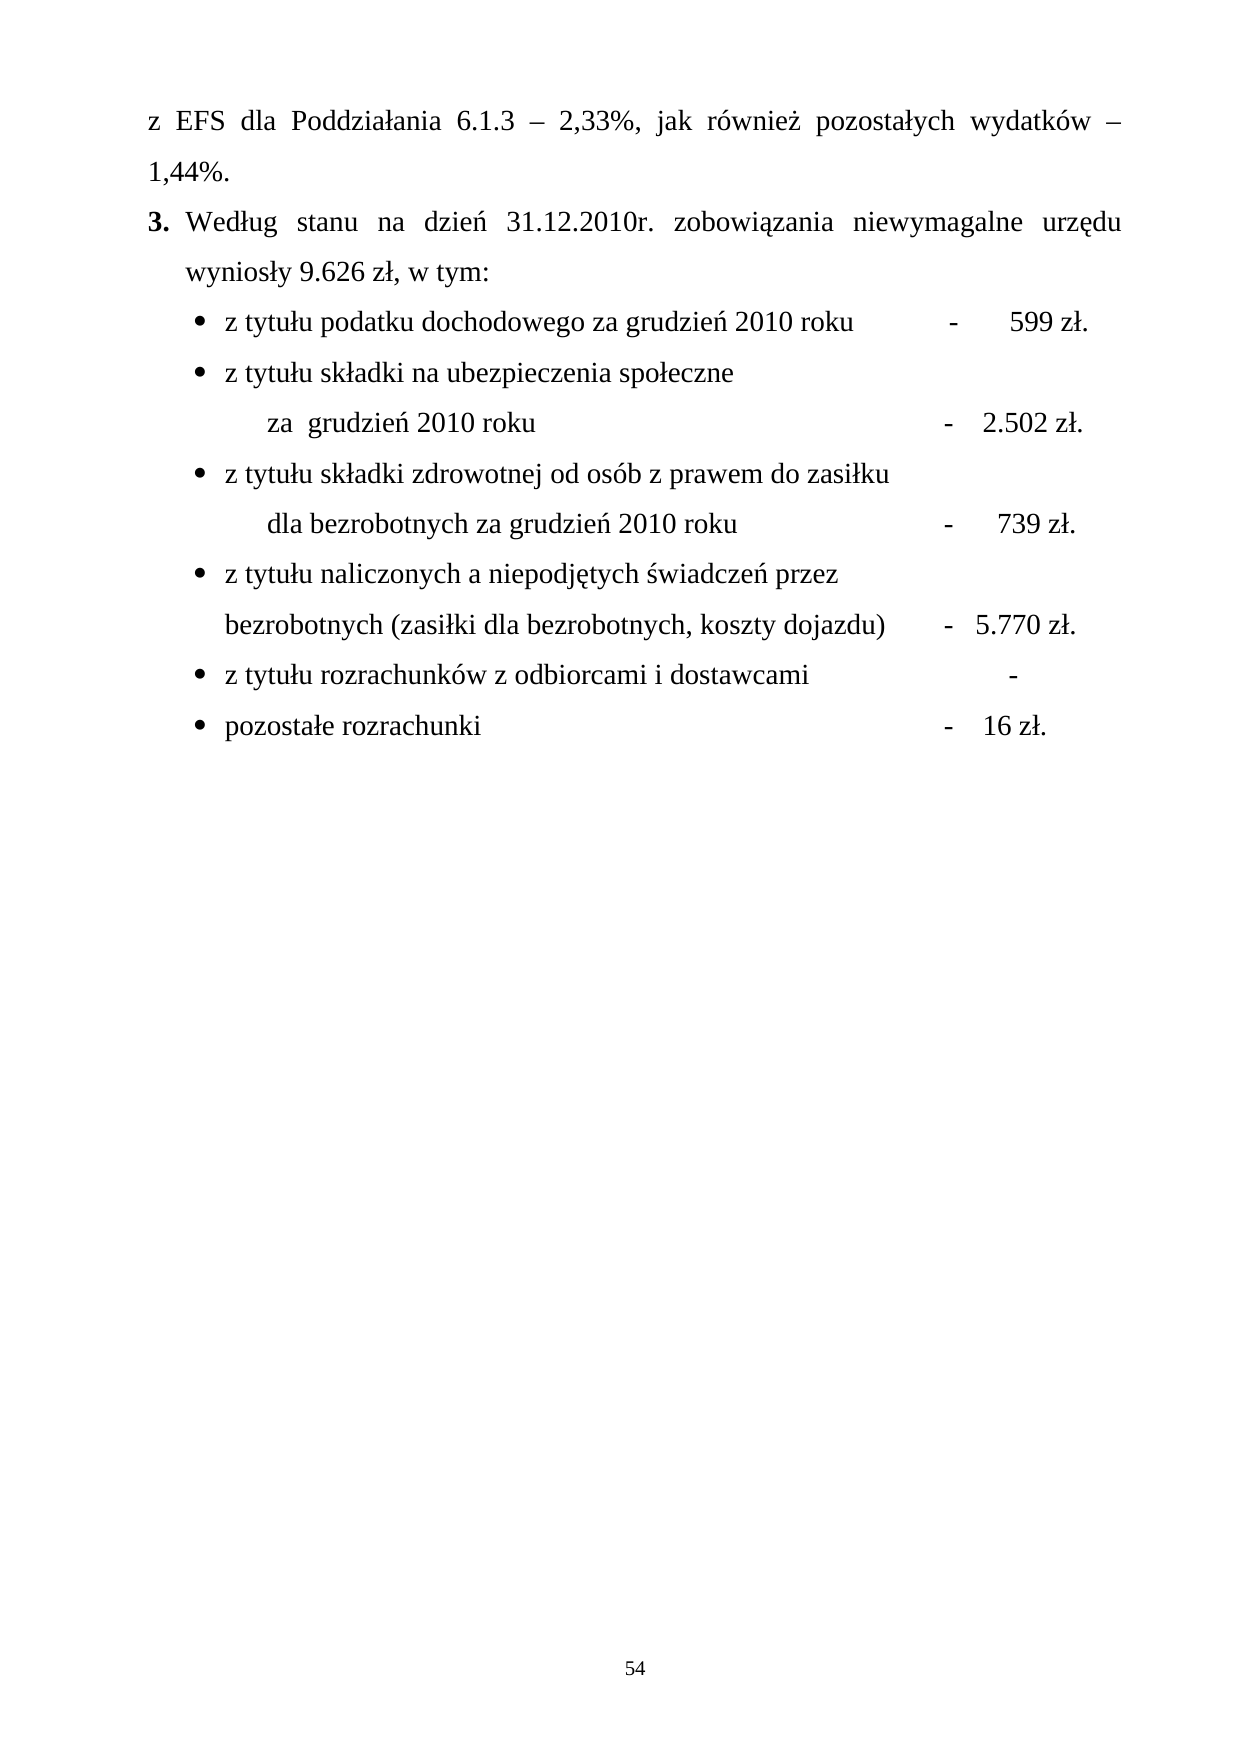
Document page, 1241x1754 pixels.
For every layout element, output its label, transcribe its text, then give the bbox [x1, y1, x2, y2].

list z tytułu rozrachunków z odbiorcami i dostawcami - [195, 657, 1122, 691]
list pozostałe rozrachunki - 16 zł. [195, 708, 1122, 741]
list z tytułu składki na ubezpieczenia społeczne [195, 355, 1122, 389]
list z tytułu podatku dochodowego za grudzień 2010 roku - 599 zł. [195, 304, 1122, 338]
text dla bezrobotnych za grudzień 2010 roku - 739 zł. [222, 506, 1122, 540]
list z tytułu naliczonych a niepodjętych świadczeń przez bezrobotnych (zasiłki dla bezrobotnych, koszty dojazdu) - 5.770 zł. [195, 556, 1122, 640]
list Według stanu na dzień 31.12.2010r. zobowiązania niewymagalne urzędu wyniosły 9.626 zł, w tym: [148, 204, 1122, 288]
list z tytułu składki zdrowotnej od osób z prawem do zasiłku [195, 456, 1122, 489]
text za grudzień 2010 roku - 2.502 zł. [222, 405, 1122, 439]
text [148, 103, 1122, 187]
